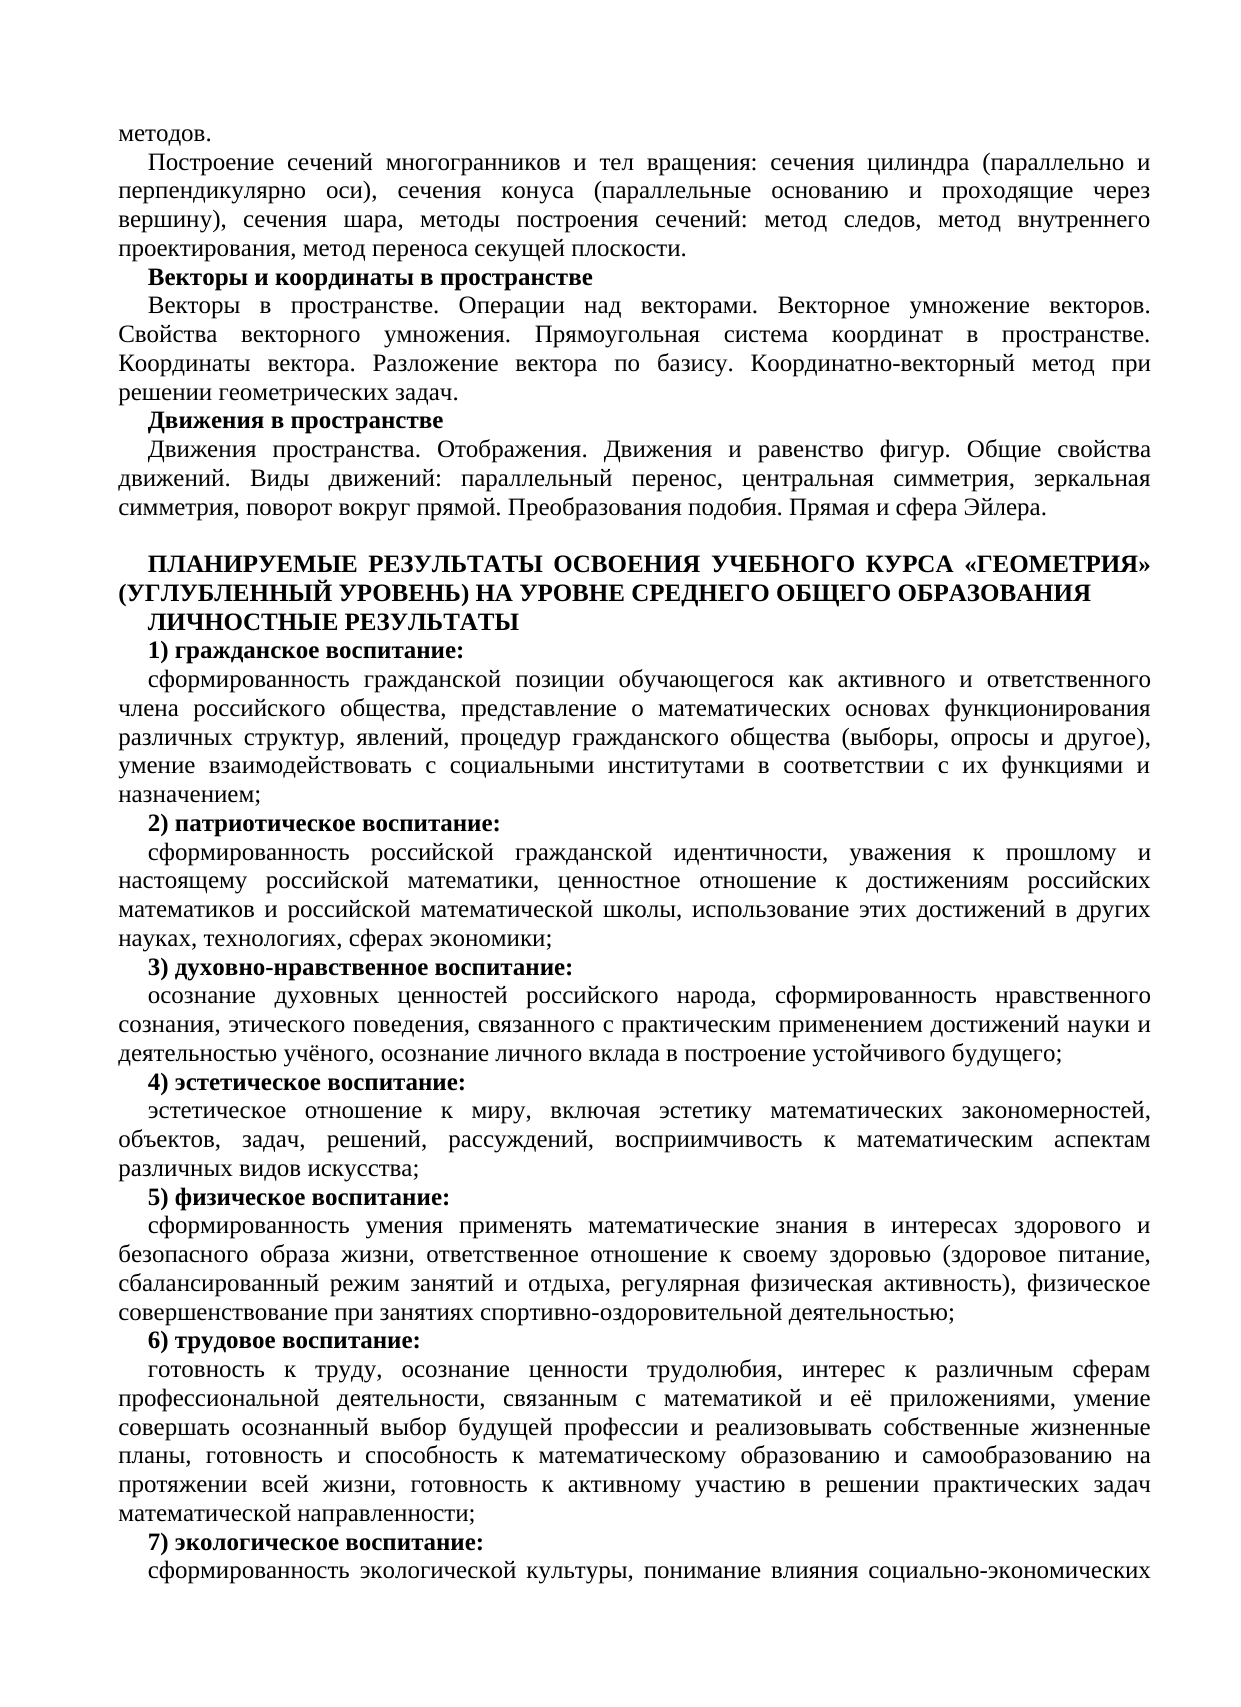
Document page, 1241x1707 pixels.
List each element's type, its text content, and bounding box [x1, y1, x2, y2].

text сформированность гражданской позиции обучающегося как активного и ответственного члена российского общества, представление о математических основах функционирования различных структур, явлений, процедур гражданского общества (выборы, опросы и другое), умение взаимодействовать с социальными институтами в соответствии с их функциями и назначением; [118, 664, 1152, 808]
text Движения пространства. Отображения. Движения и равенство фигур. Общие свойства движений. Виды движений: параллельный перенос, центральная симметрия, зеркальная симметрия, поворот вокруг прямой. Преобразования подобия. Прямая и сфера Эйлера. [118, 434, 1152, 521]
text 7) экологическое воспитание: [118, 1527, 1152, 1556]
text ПЛАНИРУЕМЫЕ РЕЗУЛЬТАТЫ ОСВОЕНИЯ УЧЕБНОГО КУРСА «ГЕОМЕТРИЯ» (УГЛУБЛЕННЫЙ УРОВЕНЬ) НА УРОВНЕ СРЕДНЕГО ОБЩЕГО ОБРАЗОВАНИЯ [118, 549, 1152, 607]
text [118, 118, 1152, 147]
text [118, 1556, 1152, 1584]
text ЛИЧНОСТНЫЕ РЕЗУЛЬТАТЫ [118, 607, 1152, 636]
text Построение сечений многогранников и тел вращения: сечения цилиндра (параллельно и перпендикулярно оси), сечения конуса (параллельные основанию и проходящие через вершину), сечения шара, методы построения сечений: метод следов, метод внутреннего проектирования, метод переноса секущей плоскости. [118, 147, 1152, 262]
text 3) духовно-нравственное воспитание: [118, 952, 1152, 981]
text 5) физическое воспитание: [118, 1182, 1152, 1211]
text 4) эстетическое воспитание: [118, 1067, 1152, 1096]
text готовность к труду, осознание ценности трудолюбия, интерес к различным сферам профессиональной деятельности, связанным с математикой и её приложениями, умение совершать осознанный выбор будущей профессии и реализовывать собственные жизненные планы, готовность и способность к математическому образованию и самообразованию на протяжении всей жизни, готовность к активному участию в решении практических задач математической направленности; [118, 1354, 1152, 1527]
text Векторы и координаты в пространстве [118, 262, 1152, 291]
text 1) гражданское воспитание: [118, 636, 1152, 664]
text 6) трудовое воспитание: [118, 1326, 1152, 1354]
text 2) патриотическое воспитание: [118, 808, 1152, 837]
text Векторы в пространстве. Операции над векторами. Векторное умножение векторов. Свойства векторного умножения. Прямоугольная система координат в пространстве. Координаты вектора. Разложение вектора по базису. Координатно-векторный метод при решении геометрических задач. [118, 291, 1152, 406]
text Движения в пространстве [118, 406, 1152, 434]
text осознание духовных ценностей российского народа, сформированность нравственного сознания, этического поведения, связанного с практическим применением достижений науки и деятельностью учёного, осознание личного вклада в построение устойчивого будущего; [118, 981, 1152, 1067]
text эстетическое отношение к миру, включая эстетику математических закономерностей, объектов, задач, решений, рассуждений, восприимчивость к математическим аспектам различных видов искусства; [118, 1096, 1152, 1182]
text сформированность российской гражданской идентичности, уважения к прошлому и настоящему российской математики, ценностное отношение к достижениям российских математиков и российской математической школы, использование этих достижений в других науках, технологиях, сферах экономики; [118, 837, 1152, 952]
text сформированность умения применять математические знания в интересах здорового и безопасного образа жизни, ответственное отношение к своему здоровью (здоровое питание, сбалансированный режим занятий и отдыха, регулярная физическая активность), физическое совершенствование при занятиях спортивно-оздоровительной деятельностью; [118, 1211, 1152, 1326]
